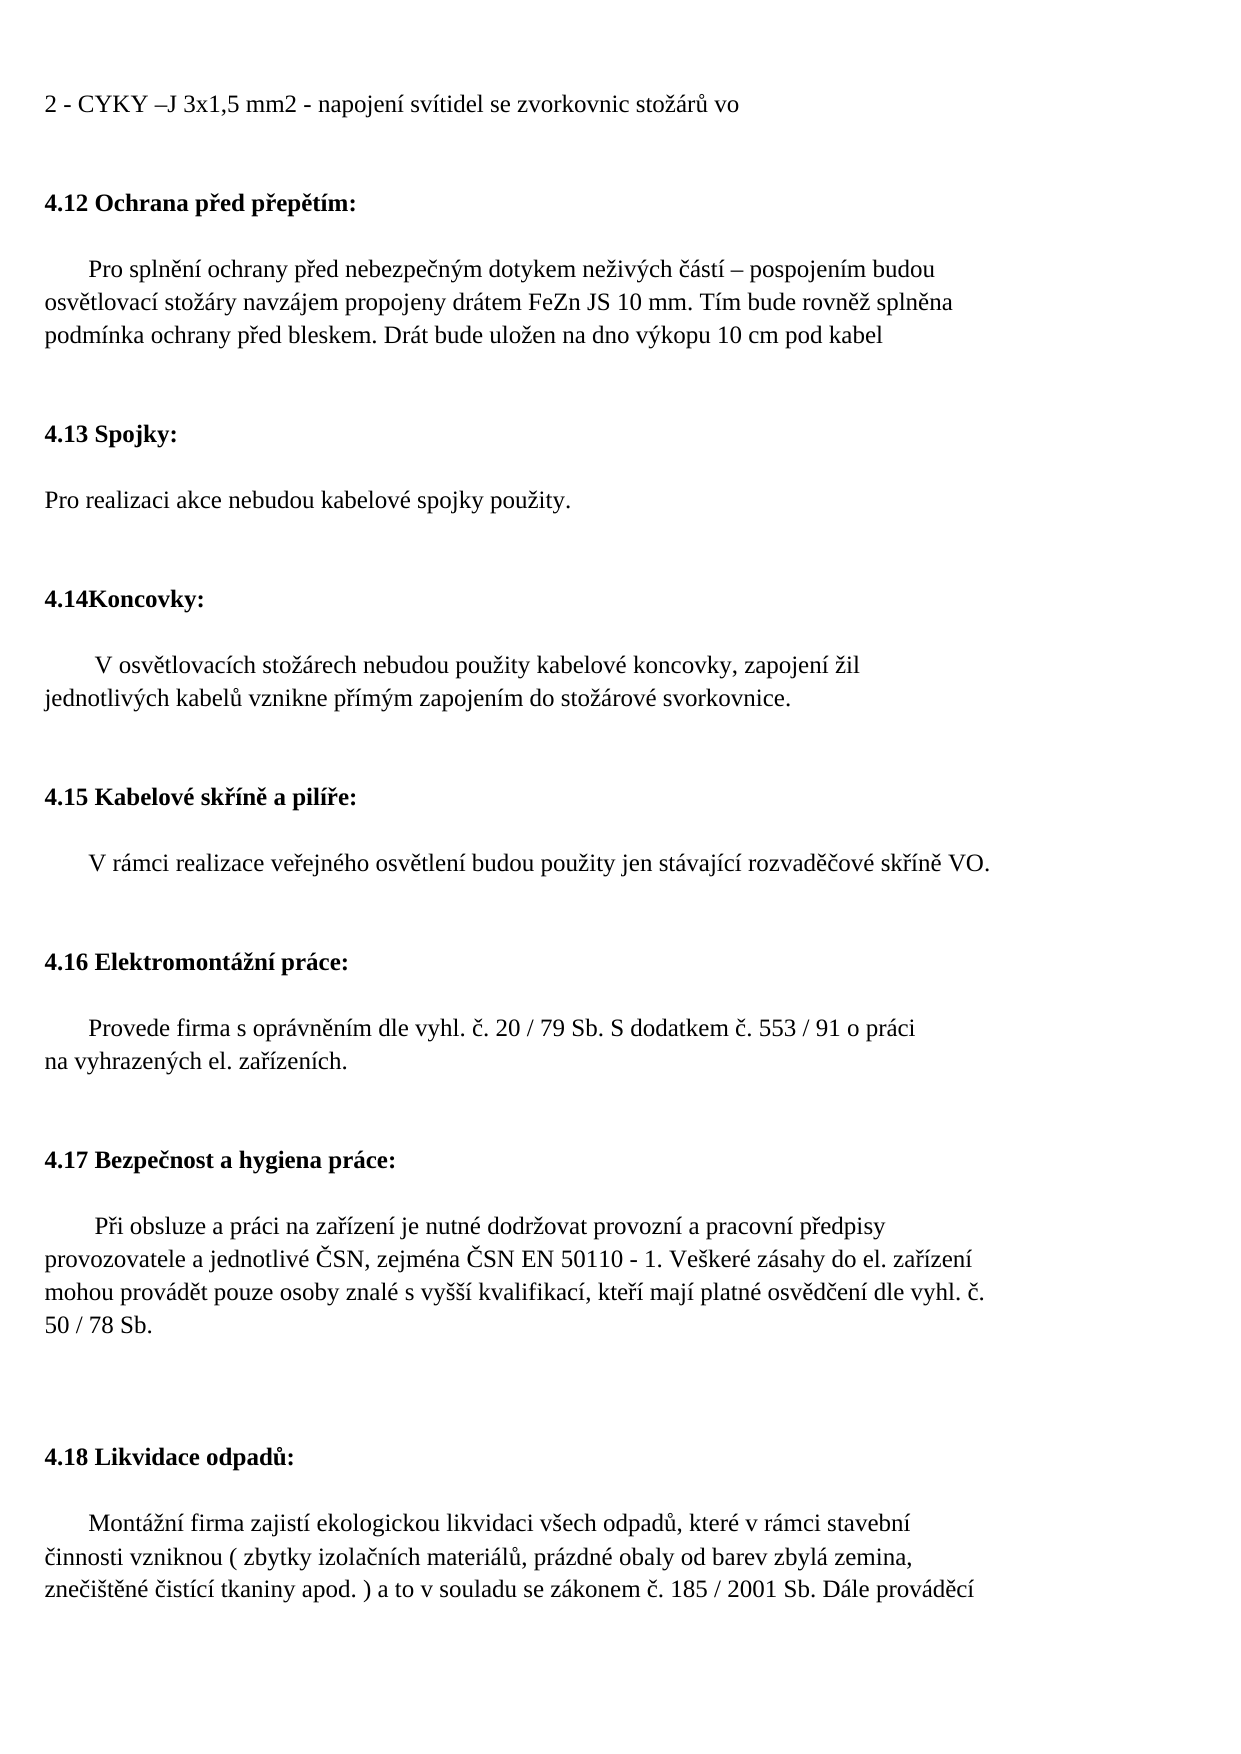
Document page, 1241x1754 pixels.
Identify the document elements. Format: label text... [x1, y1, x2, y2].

text Montážní firma zajistí ekologickou likvidaci všech odpadů, které v rámci stavební [44, 1508, 1152, 1537]
text znečištěné čistící tkaniny apod. ) a to v souladu se zákonem č. 185 / 2001 Sb. Dále prováděcí [44, 1574, 1152, 1603]
text 4.18 Likvidace odpadů: [44, 1442, 1152, 1471]
text na vyhrazených el. zařízeních. [44, 1046, 1152, 1075]
text 4.16 Elektromontážní práce: [44, 947, 1152, 976]
text Pro splnění ochrany před nebezpečným dotykem neživých částí – pospojením budou [44, 254, 1152, 282]
text 4.15 Kabelové skříně a pilíře: [44, 782, 1152, 811]
text 4.17 Bezpečnost a hygiena práce: [44, 1145, 1152, 1174]
text Pro realizaci akce nebudou kabelové spojky použity. [44, 485, 1152, 514]
text osvětlovací stožáry navzájem propojeny drátem FeZn JS 10 mm. Tím bude rovněž splněna [44, 287, 1152, 316]
text 50 / 78 Sb. [44, 1310, 1152, 1339]
text jednotlivých kabelů vznikne přímým zapojením do stožárové svorkovnice. [44, 683, 1152, 712]
text V rámci realizace veřejného osvětlení budou použity jen stávající rozvaděčové skříně VO. [44, 848, 1152, 877]
text 4.14Koncovky: [44, 584, 1152, 613]
text 2 - CYKY –J 3x1,5 mm2 - napojení svítidel se zvorkovnic stožárů vo [44, 89, 1152, 117]
text podmínka ochrany před bleskem. Drát bude uložen na dno výkopu 10 cm pod kabel [44, 320, 1152, 348]
text 4.13 Spojky: [44, 419, 1152, 448]
text Při obsluze a práci na zařízení je nutné dodržovat provozní a pracovní předpisy [44, 1211, 1152, 1240]
text V osvětlovacích stožárech nebudou použity kabelové koncovky, zapojení žil [44, 650, 1152, 679]
text mohou provádět pouze osoby znalé s vyšší kvalifikací, kteří mají platné osvědčení dle vyhl. č. [44, 1277, 1152, 1306]
text Provede firma s oprávněním dle vyhl. č. 20 / 79 Sb. S dodatkem č. 553 / 91 o práci [44, 1013, 1152, 1042]
text provozovatele a jednotlivé ČSN, zejména ČSN EN 50110 - 1. Veškeré zásahy do el. zařízení [44, 1244, 1152, 1273]
text činnosti vzniknou ( zbytky izolačních materiálů, prázdné obaly od barev zbylá zemina, [44, 1542, 1152, 1570]
text 4.12 Ochrana před přepětím: [44, 188, 1152, 216]
